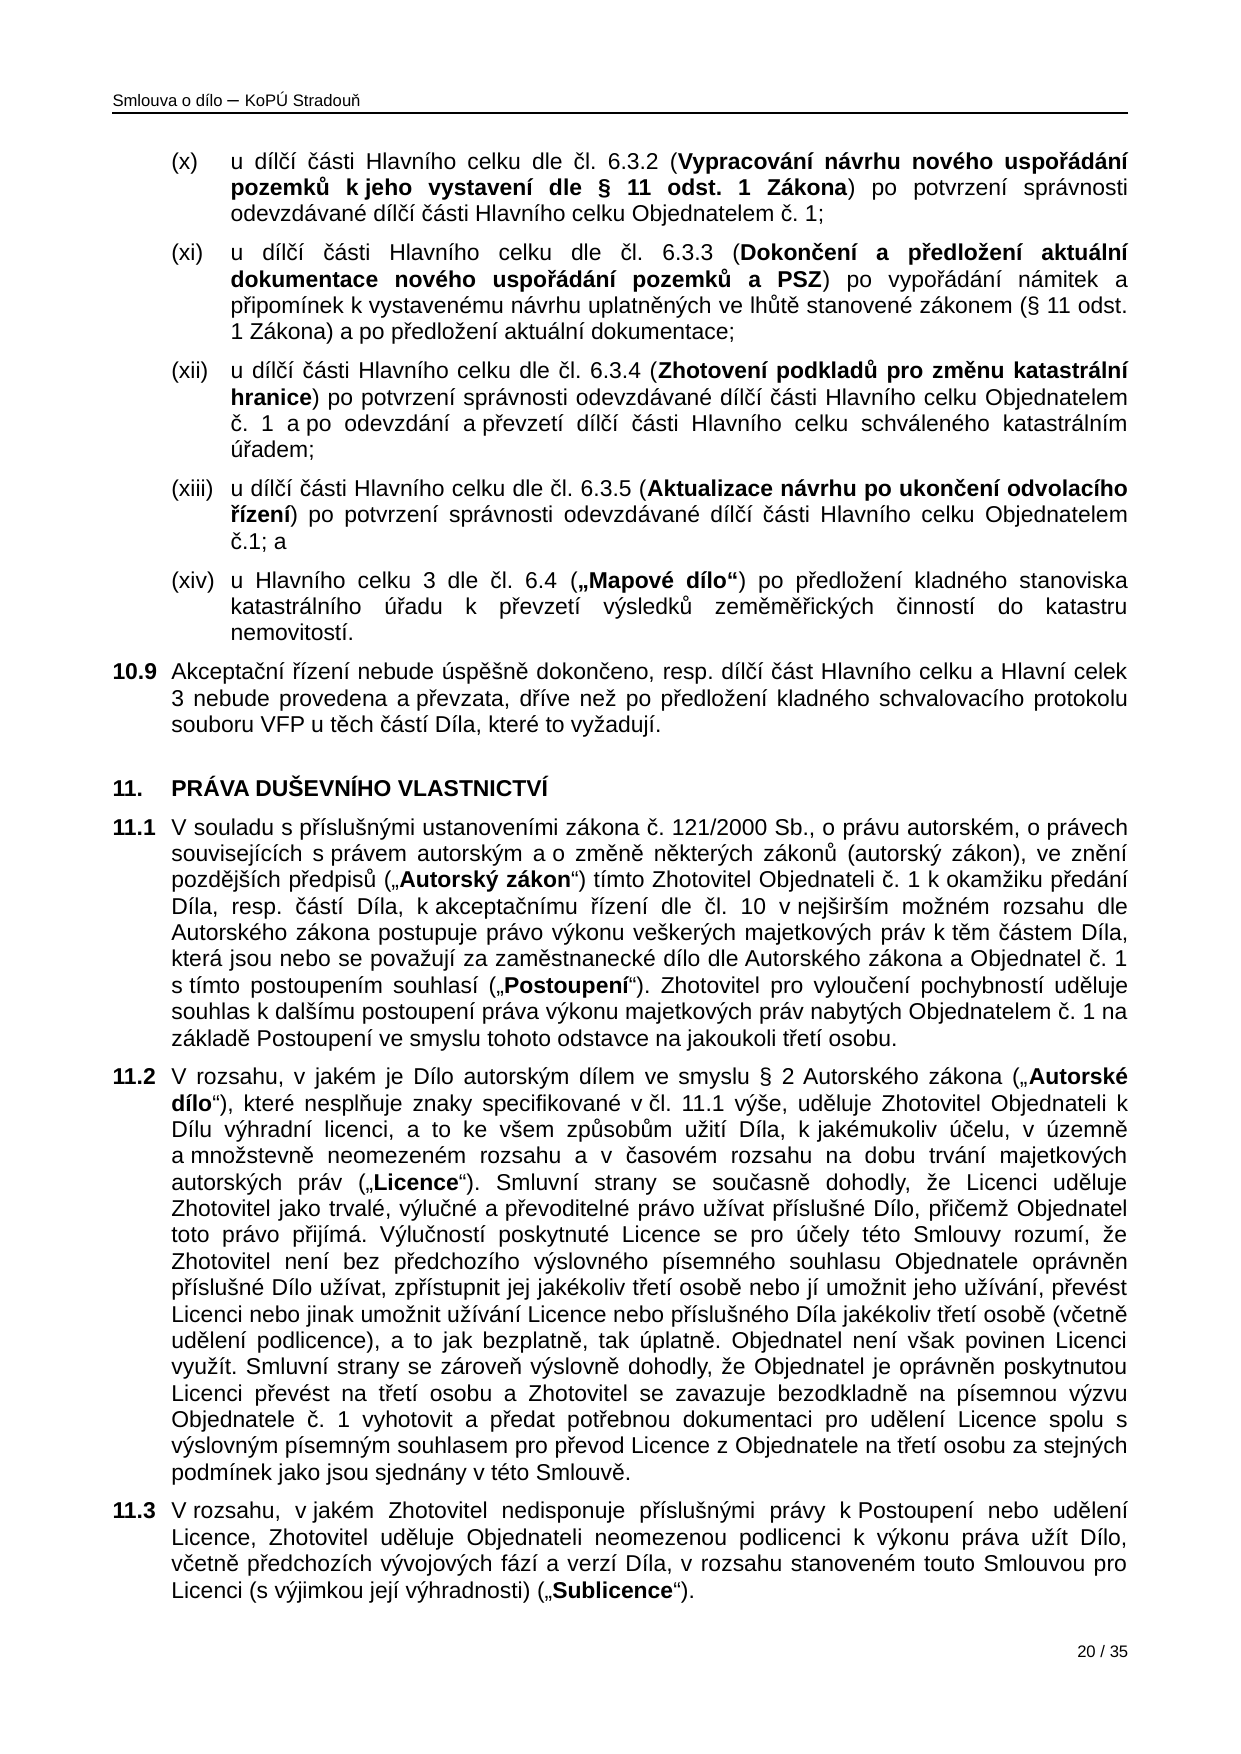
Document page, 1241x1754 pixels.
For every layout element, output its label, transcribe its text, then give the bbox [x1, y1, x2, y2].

list u dílčí části Hlavního celku dle čl. 6.3.2 (Vypracování návrhu nového uspořádání pozemků k jeho vystavení dle § 11 odst. 1 Zákona) po potvrzení správnosti odevzdávané dílčí části Hlavního celku Objednatelem č. 1; [171, 148, 1128, 227]
text V rozsahu, v jakém je Dílo autorským dílem ve smyslu § 2 Autorského zákona („Autorské dílo“), které nesplňuje znaky specifikované v čl. 11.1 výše, uděluje Zhotovitel Objednateli k Dílu výhradní licenci, a to ke všem způsobům užití Díla, k jakémukoliv účelu, v územně a množstevně neomezeném rozsahu a v časovém rozsahu na dobu trvání majetkových autorských práv („Licence“). Smluvní strany se současně dohodly, že Licenci uděluje Zhotovitel jako trvalé, výlučné a převoditelné právo užívat příslušné Dílo, přičemž Objednatel toto právo přijímá. Výlučností poskytnuté Licence se pro účely této Smlouvy rozumí, že Zhotovitel není bez předchozího výslovného písemného souhlasu Objednatele oprávněn příslušné Dílo užívat, zpřístupnit jej jakékoliv třetí osobě nebo jí umožnit jeho užívání, převést Licenci nebo jinak umožnit užívání Licence nebo příslušného Díla jakékoliv třetí osobě (včetně udělení podlicence), a to jak bezplatně, tak úplatně. Objednatel není však povinen Licenci využít. Smluvní strany se zároveň výslovně dohodly, že Objednatel je oprávněn poskytnutou Licenci převést na třetí osobu a Zhotovitel se zavazuje bezodkladně na písemnou výzvu Objednatele č. 1 vyhotovit a předat potřebnou dokumentaci pro udělení Licence spolu s výslovným písemným souhlasem pro převod Licence z Objednatele na třetí osobu za stejných podmínek jako jsou sjednány v této Smlouvě. [112, 1063, 1128, 1485]
text V souladu s příslušnými ustanoveními zákona č. 121/2000 Sb., o právu autorském, o právech souvisejících s právem autorským a o změně některých zákonů (autorský zákon), ve znění pozdějších předpisů („Autorský zákon“) tímto Zhotovitel Objednateli č. 1 k okamžiku předání Díla, resp. částí Díla, k akceptačnímu řízení dle čl. 10 v nejširším možném rozsahu dle Autorského zákona postupuje právo výkonu veškerých majetkových práv k těm částem Díla, která jsou nebo se považují za zaměstnanecké dílo dle Autorského zákona a Objednatel č. 1 s tímto postoupením souhlasí („Postoupení“). Zhotovitel pro vyloučení pochybností uděluje souhlas k dalšímu postoupení práva výkonu majetkových práv nabytých Objednatelem č. 1 na základě Postoupení ve smyslu tohoto odstavce na jakoukoli třetí osobu. [112, 814, 1128, 1051]
list u Hlavního celku 3 dle čl. 6.4 („Mapové dílo“) po předložení kladného stanoviska katastrálního úřadu k převzetí výsledků zeměměřických činností do katastru nemovitostí. [171, 567, 1128, 646]
list u dílčí části Hlavního celku dle čl. 6.3.3 (Dokončení a předložení aktuální dokumentace nového uspořádání pozemků a PSZ) po vypořádání námitek a připomínek k vystavenému návrhu uplatněných ve lhůtě stanovené zákonem (§ 11 odst. 1 Zákona) a po předložení aktuální dokumentace; [171, 239, 1128, 345]
text V rozsahu, v jakém Zhotovitel nedisponuje příslušnými právy k Postoupení nebo udělení Licence, Zhotovitel uděluje Objednateli neomezenou podlicenci k výkonu práva užít Dílo, včetně předchozích vývojových fází a verzí Díla, v rozsahu stanoveném touto Smlouvou pro Licenci (s výjimkou její výhradnosti) („Sublicence“). [112, 1497, 1128, 1603]
list u dílčí části Hlavního celku dle čl. 6.3.4 (Zhotovení podkladů pro změnu katastrální hranice) po potvrzení správnosti odevzdávané dílčí části Hlavního celku Objednatelem č. 1 a po odevzdání a převzetí dílčí části Hlavního celku schváleného katastrálním úřadem; [171, 357, 1128, 463]
text Akceptační řízení nebude úspěšně dokončeno, resp. dílčí část Hlavního celku a Hlavní celek 3 nebude provedena a převzata, dříve než po předložení kladného schvalovacího protokolu souboru VFP u těch částí Díla, které to vyžadují. [112, 658, 1128, 737]
text Práva duševního vlastnictví [112, 775, 1128, 801]
list u dílčí části Hlavního celku dle čl. 6.3.5 (Aktualizace návrhu po ukončení odvolacího řízení) po potvrzení správnosti odevzdávané dílčí části Hlavního celku Objednatelem č.1; a [171, 475, 1128, 554]
